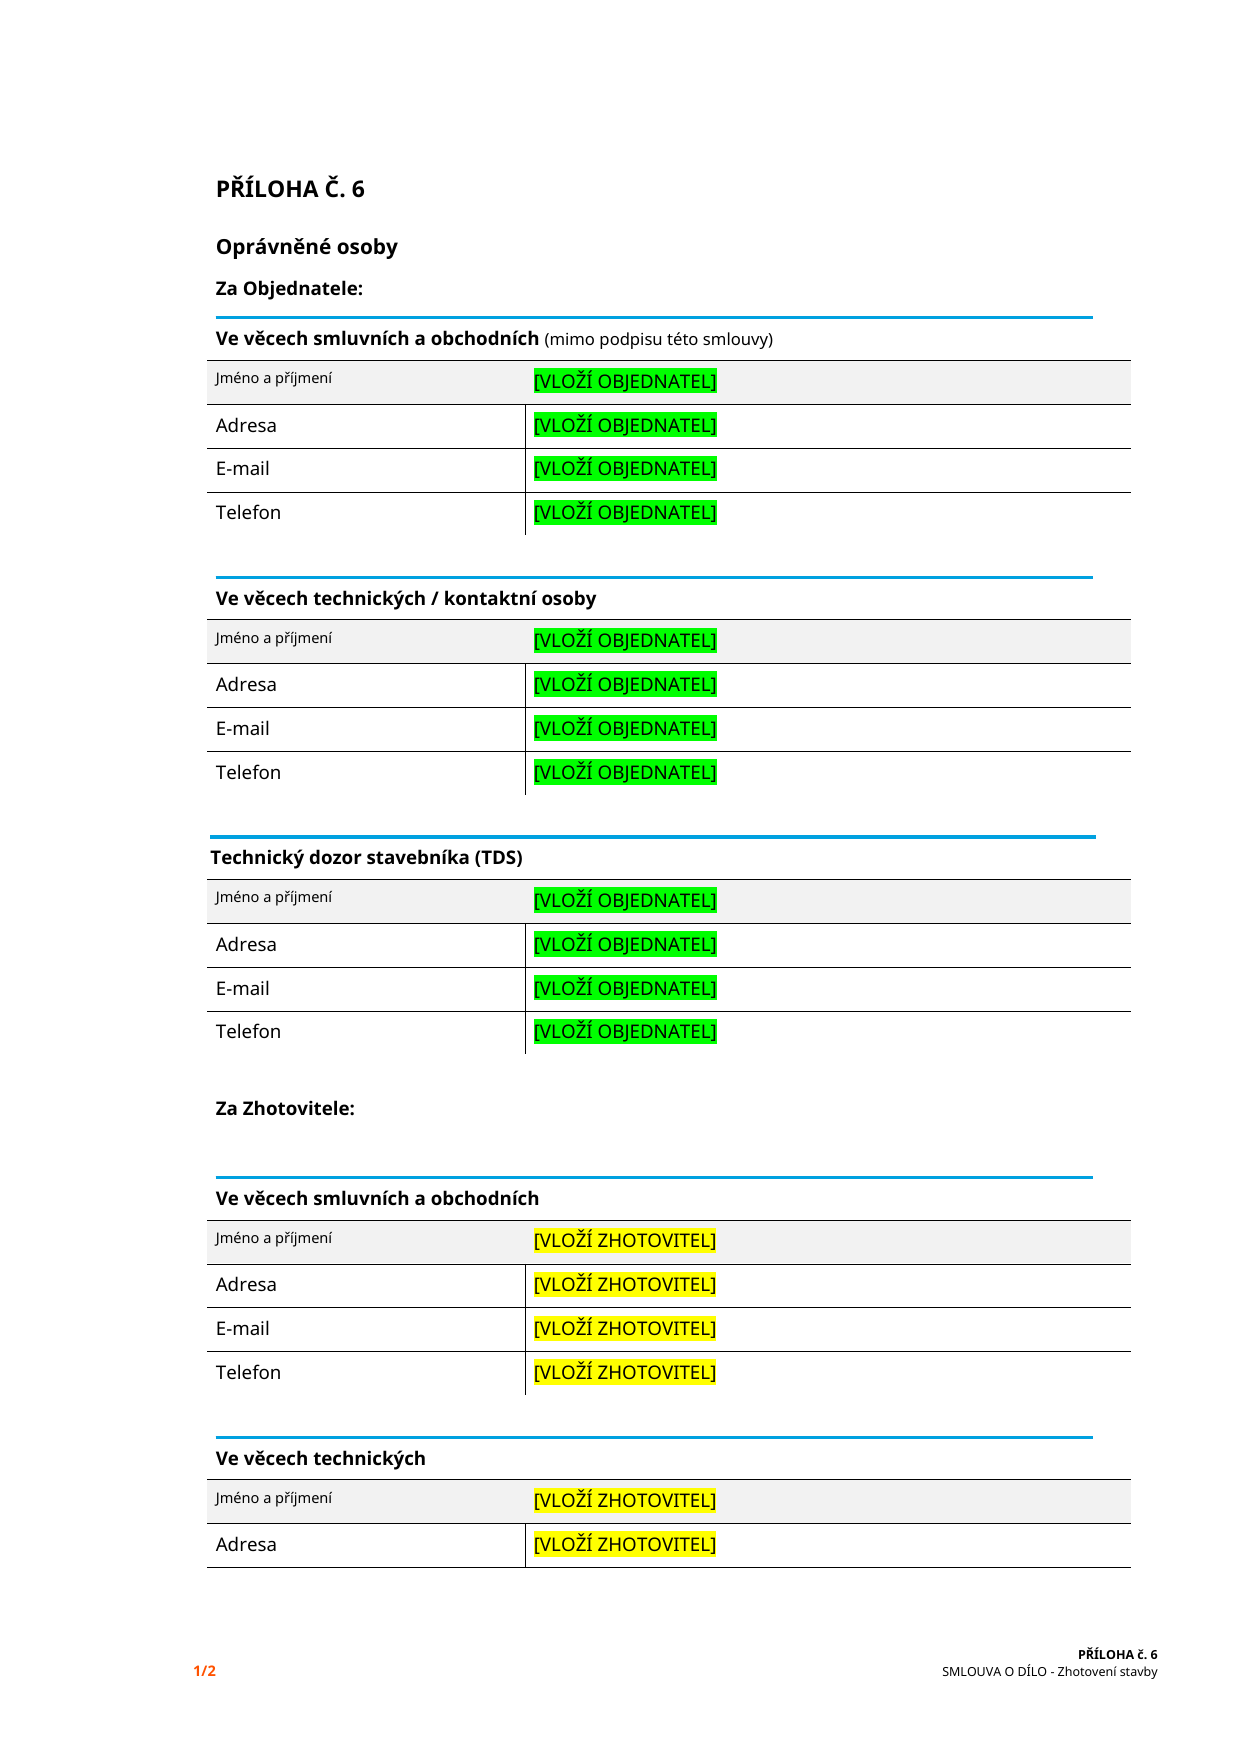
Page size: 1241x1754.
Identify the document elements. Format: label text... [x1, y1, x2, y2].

table_header [VLOŽÍ OBJEDNATEL] [526, 361, 1131, 404]
table_header Jméno a příjmení [207, 361, 526, 404]
table_header Jméno a příjmení [207, 880, 526, 923]
table_cell Telefon [207, 1352, 525, 1395]
table_header [VLOŽÍ ZHOTOVITEL] [526, 1221, 1131, 1263]
table_cell [VLOŽÍ OBJEDNATEL] [526, 449, 1131, 491]
table_cell [VLOŽÍ OBJEDNATEL] [526, 664, 1131, 707]
table_cell [VLOŽÍ OBJEDNATEL] [526, 752, 1131, 795]
table_cell [VLOŽÍ OBJEDNATEL] [526, 405, 1131, 447]
table_cell [VLOŽÍ ZHOTOVITEL] [526, 1524, 1131, 1567]
table_cell E-mail [207, 449, 525, 491]
table_cell Adresa [207, 664, 525, 707]
table_cell [VLOŽÍ OBJEDNATEL] [526, 1012, 1131, 1054]
table_cell Telefon [207, 493, 525, 535]
text Technický dozor stavebníka (TDS) [210, 839, 1096, 870]
table_cell Adresa [207, 924, 525, 967]
table_cell Adresa [207, 1265, 525, 1307]
table_header [VLOŽÍ ZHOTOVITEL] [526, 1480, 1131, 1523]
text Ve věcech technických / kontaktní osoby [216, 579, 1093, 611]
table_header Jméno a příjmení [207, 1480, 526, 1523]
table_cell E-mail [207, 1308, 525, 1351]
table_cell [VLOŽÍ ZHOTOVITEL] [526, 1352, 1131, 1395]
table_header Jméno a příjmení [207, 620, 526, 663]
text Ve věcech smluvních a obchodních [216, 1179, 1093, 1211]
text Příloha č. 6 [216, 172, 1093, 204]
table_header Jméno a příjmení [207, 1221, 526, 1263]
text Oprávněné osoby [216, 232, 1093, 260]
table_cell [VLOŽÍ ZHOTOVITEL] [526, 1265, 1131, 1307]
table_cell [VLOŽÍ OBJEDNATEL] [526, 968, 1131, 1011]
text Ve věcech smluvních a obchodních (mimo podpisu této smlouvy) [216, 319, 1093, 351]
table_cell [VLOŽÍ OBJEDNATEL] [526, 708, 1131, 751]
table_cell Telefon [207, 1012, 525, 1054]
table_cell [VLOŽÍ OBJEDNATEL] [526, 924, 1131, 967]
text Za Zhotovitele: [216, 1095, 1093, 1120]
table_cell Adresa [207, 1524, 525, 1567]
table_header [VLOŽÍ OBJEDNATEL] [526, 880, 1131, 923]
table_cell E-mail [207, 708, 525, 751]
text Za Objednatele: [216, 276, 1093, 301]
table_cell Adresa [207, 405, 525, 447]
table_header [VLOŽÍ OBJEDNATEL] [526, 620, 1131, 663]
table_cell Telefon [207, 752, 525, 795]
text Ve věcech technických [216, 1439, 1093, 1470]
table_cell [VLOŽÍ ZHOTOVITEL] [526, 1308, 1131, 1351]
table_cell [VLOŽÍ OBJEDNATEL] [526, 493, 1131, 535]
table_cell E-mail [207, 968, 525, 1011]
